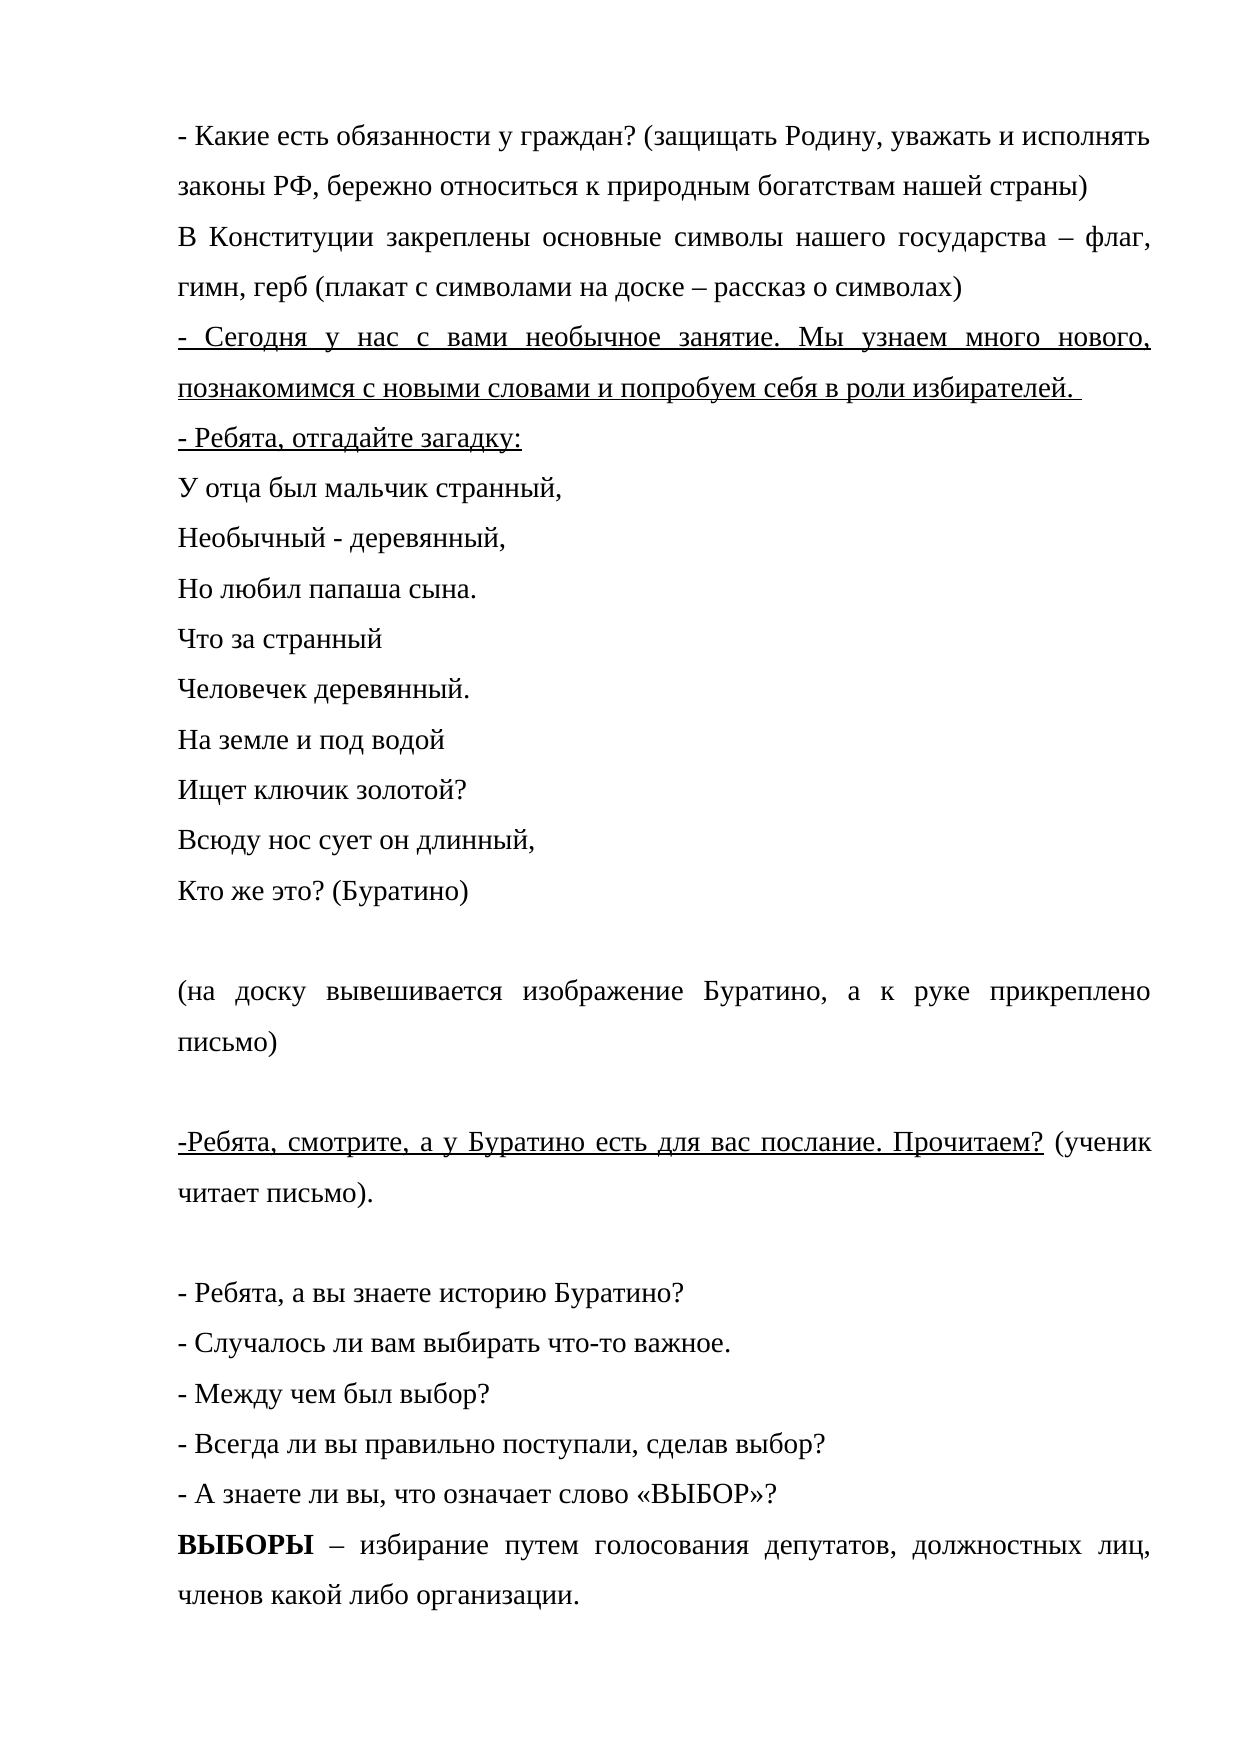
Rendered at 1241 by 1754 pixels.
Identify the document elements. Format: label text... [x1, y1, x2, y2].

text - Между чем был выбор? [177, 1376, 1152, 1409]
text Кто же это? (Буратино) [177, 873, 1152, 906]
text Всюду нос сует он длинный, [177, 822, 1152, 856]
text - Случалось ли вам выбирать что-то важное. [177, 1326, 1152, 1359]
text Необычный - деревянный, [177, 521, 1152, 554]
text - Сегодня у нас с вами необычное занятие. Мы узнаем много нового, познакомимся с новыми словами и попробуем себя в роли избирателей. [177, 319, 1152, 403]
text - Ребята, а вы знаете историю Буратино? [177, 1275, 1152, 1309]
text - Ребята, отгадайте загадку: [177, 420, 1152, 453]
text Ищет ключик золотой? [177, 772, 1152, 806]
text ВЫБОРЫ – избирание путем голосования депутатов, должностных лиц, членов какой либо организации. [177, 1527, 1152, 1611]
text - Всегда ли вы правильно поступали, сделав выбор? [177, 1426, 1152, 1460]
text У отца был мальчик странный, [177, 470, 1152, 504]
text В Конституции закреплены основные символы нашего государства – флаг, гимн, герб (плакат с символами на доске – рассказ о символах) [177, 219, 1152, 303]
text На земле и под водой [177, 722, 1152, 755]
text - Какие есть обязанности у граждан? (защищать Родину, уважать и исполнять законы РФ, бережно относиться к природным богатствам нашей страны) [177, 118, 1152, 202]
text Но любил папаша сына. [177, 571, 1152, 604]
text Что за странный [177, 621, 1152, 655]
text (на доску вывешивается изображение Буратино, а к руке прикреплено письмо) [177, 973, 1152, 1057]
text -Ребята, смотрите, а у Буратино есть для вас послание. Прочитаем? (ученик читает письмо). [177, 1124, 1152, 1208]
text Человечек деревянный. [177, 672, 1152, 705]
text - А знаете ли вы, что означает слово «ВЫБОР»? [177, 1477, 1152, 1510]
